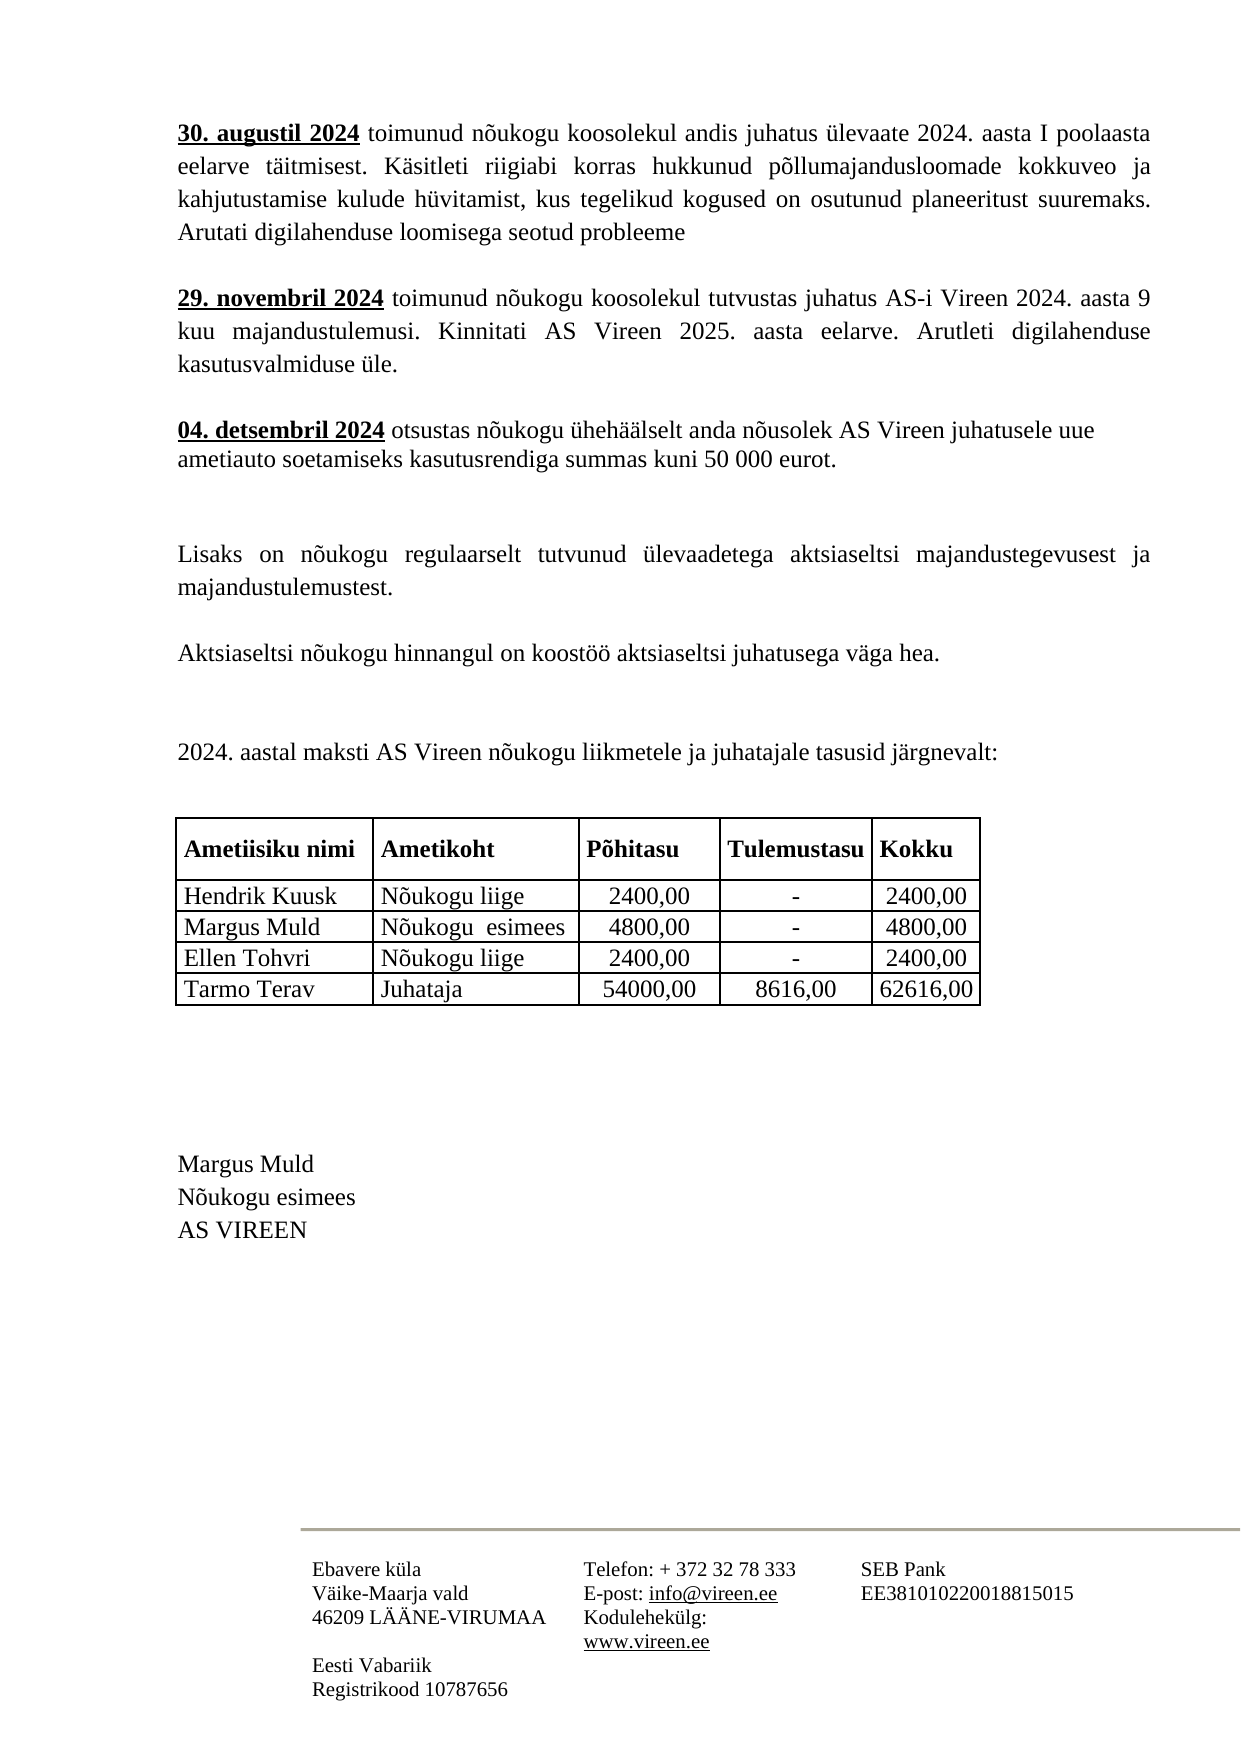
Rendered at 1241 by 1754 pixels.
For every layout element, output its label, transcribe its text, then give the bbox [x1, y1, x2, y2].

table_cell 2400,00 [873, 943, 979, 972]
text Margus Muld [177, 1149, 1152, 1178]
table_cell Margus Muld [177, 912, 372, 941]
table_cell - [721, 881, 871, 910]
text Lisaks on nõukogu regulaarselt tutvunud ülevaadetega aktsiaseltsi majandustegevusest ja majandustulemustest. [177, 539, 1152, 601]
table_cell Juhataja [374, 974, 578, 1003]
text Nõukogu esimees [177, 1182, 1152, 1211]
table_cell 4800,00 [580, 912, 719, 941]
table_cell 54000,00 [580, 974, 719, 1003]
text AS VIREEN [177, 1215, 1152, 1244]
table_cell - [721, 912, 871, 941]
table_cell - [721, 943, 871, 972]
table_cell Nõukogu liige [374, 943, 578, 972]
table_cell Hendrik Kuusk [177, 881, 372, 910]
table_cell 8616,00 [721, 974, 871, 1003]
table_cell Nõukogu esimees [374, 912, 578, 941]
table_cell 2400,00 [873, 881, 979, 910]
table_cell 62616,00 [873, 974, 979, 1003]
table_header Ametiisiku nimi [177, 819, 372, 878]
text 2024. aastal maksti AS Vireen nõukogu liikmetele ja juhatajale tasusid järgnevalt: [177, 737, 1152, 766]
text Aktsiaseltsi nõukogu hinnangul on koostöö aktsiaseltsi juhatusega väga hea. [177, 638, 1152, 667]
text 30. augustil 2024 toimunud nõukogu koosolekul andis juhatus ülevaate 2024. aasta I poolaasta eelarve täitmisest. Käsitleti riigiabi korras hukkunud põllumajandusloomade kokkuveo ja kahjutustamise kulude hüvitamist, kus tegelikud kogused on osutunud planeeritust suuremaks. Arutati digilahenduse loomisega seotud probleeme [177, 118, 1152, 246]
text 29. novembril 2024 toimunud nõukogu koosolekul tutvustas juhatus AS-i Vireen 2024. aasta 9 kuu majandustulemusi. Kinnitati AS Vireen 2025. aasta eelarve. Arutleti digilahenduse kasutusvalmiduse üle. [177, 283, 1152, 378]
table_cell Nõukogu liige [374, 881, 578, 910]
table_header Ametikoht [374, 819, 578, 878]
table_header Kokku [873, 819, 979, 878]
table_cell 2400,00 [580, 881, 719, 910]
table_header Põhitasu [580, 819, 719, 878]
table_cell Tarmo Terav [177, 974, 372, 1003]
table_cell 4800,00 [873, 912, 979, 941]
text 04. detsembril 2024 otsustas nõukogu ühehäälselt anda nõusolek AS Vireen juhatusele uue ametiauto soetamiseks kasutusrendiga summas kuni 50 000 eurot. [177, 415, 1152, 473]
table_header Tulemustasu [721, 819, 871, 878]
table_cell Ellen Tohvri [177, 943, 372, 972]
table_cell 2400,00 [580, 943, 719, 972]
